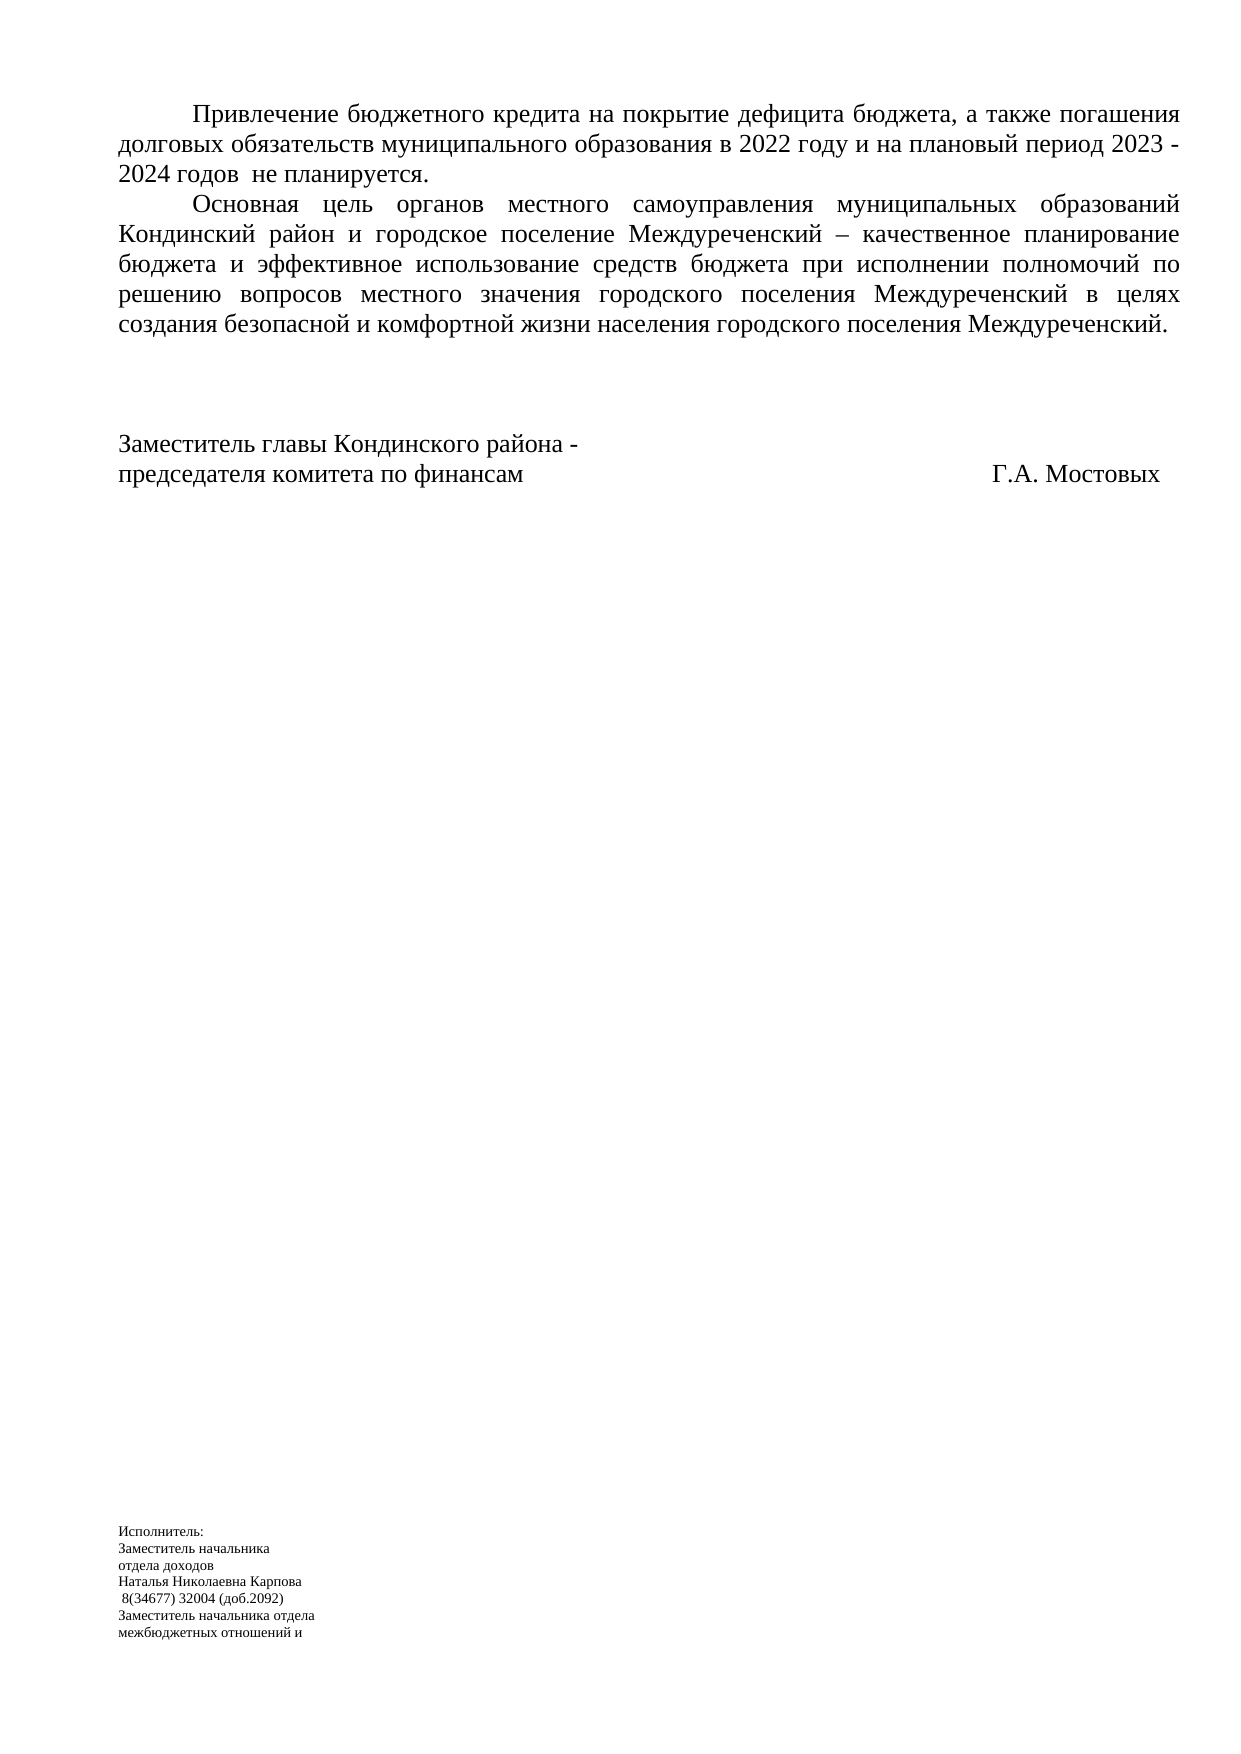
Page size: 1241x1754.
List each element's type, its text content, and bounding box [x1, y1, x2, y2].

text Основная цель органов местного самоуправления муниципальных образований Кондинский район и городское поселение Междуреченский – качественное планирование бюджета и эффективное использование средств бюджета при исполнении полномочий по решению вопросов местного значения городского поселения Междуреченский в целях создания безопасной и комфортной жизни населения городского поселения Междуреченский. [118, 188, 1181, 338]
text Заместитель начальника отдела [118, 1607, 1181, 1623]
text Заместитель главы Кондинского района - [118, 428, 1181, 458]
text 8(34677) 32004 (доб.2092) [118, 1590, 1181, 1607]
text Заместитель начальника [118, 1539, 1181, 1556]
text Наталья Николаевна Карпова [118, 1573, 1181, 1590]
text межбюджетных отношений и [118, 1623, 1181, 1640]
text председателя комитета по финансам Г.А. Мостовых [118, 458, 1181, 488]
text Привлечение бюджетного кредита на покрытие дефицита бюджета, а также погашения долговых обязательств муниципального образования в 2022 году и на плановый период 2023 - 2024 годов не планируется. [118, 98, 1181, 188]
text Исполнитель: [118, 1523, 1181, 1539]
text отдела доходов [118, 1556, 1181, 1573]
